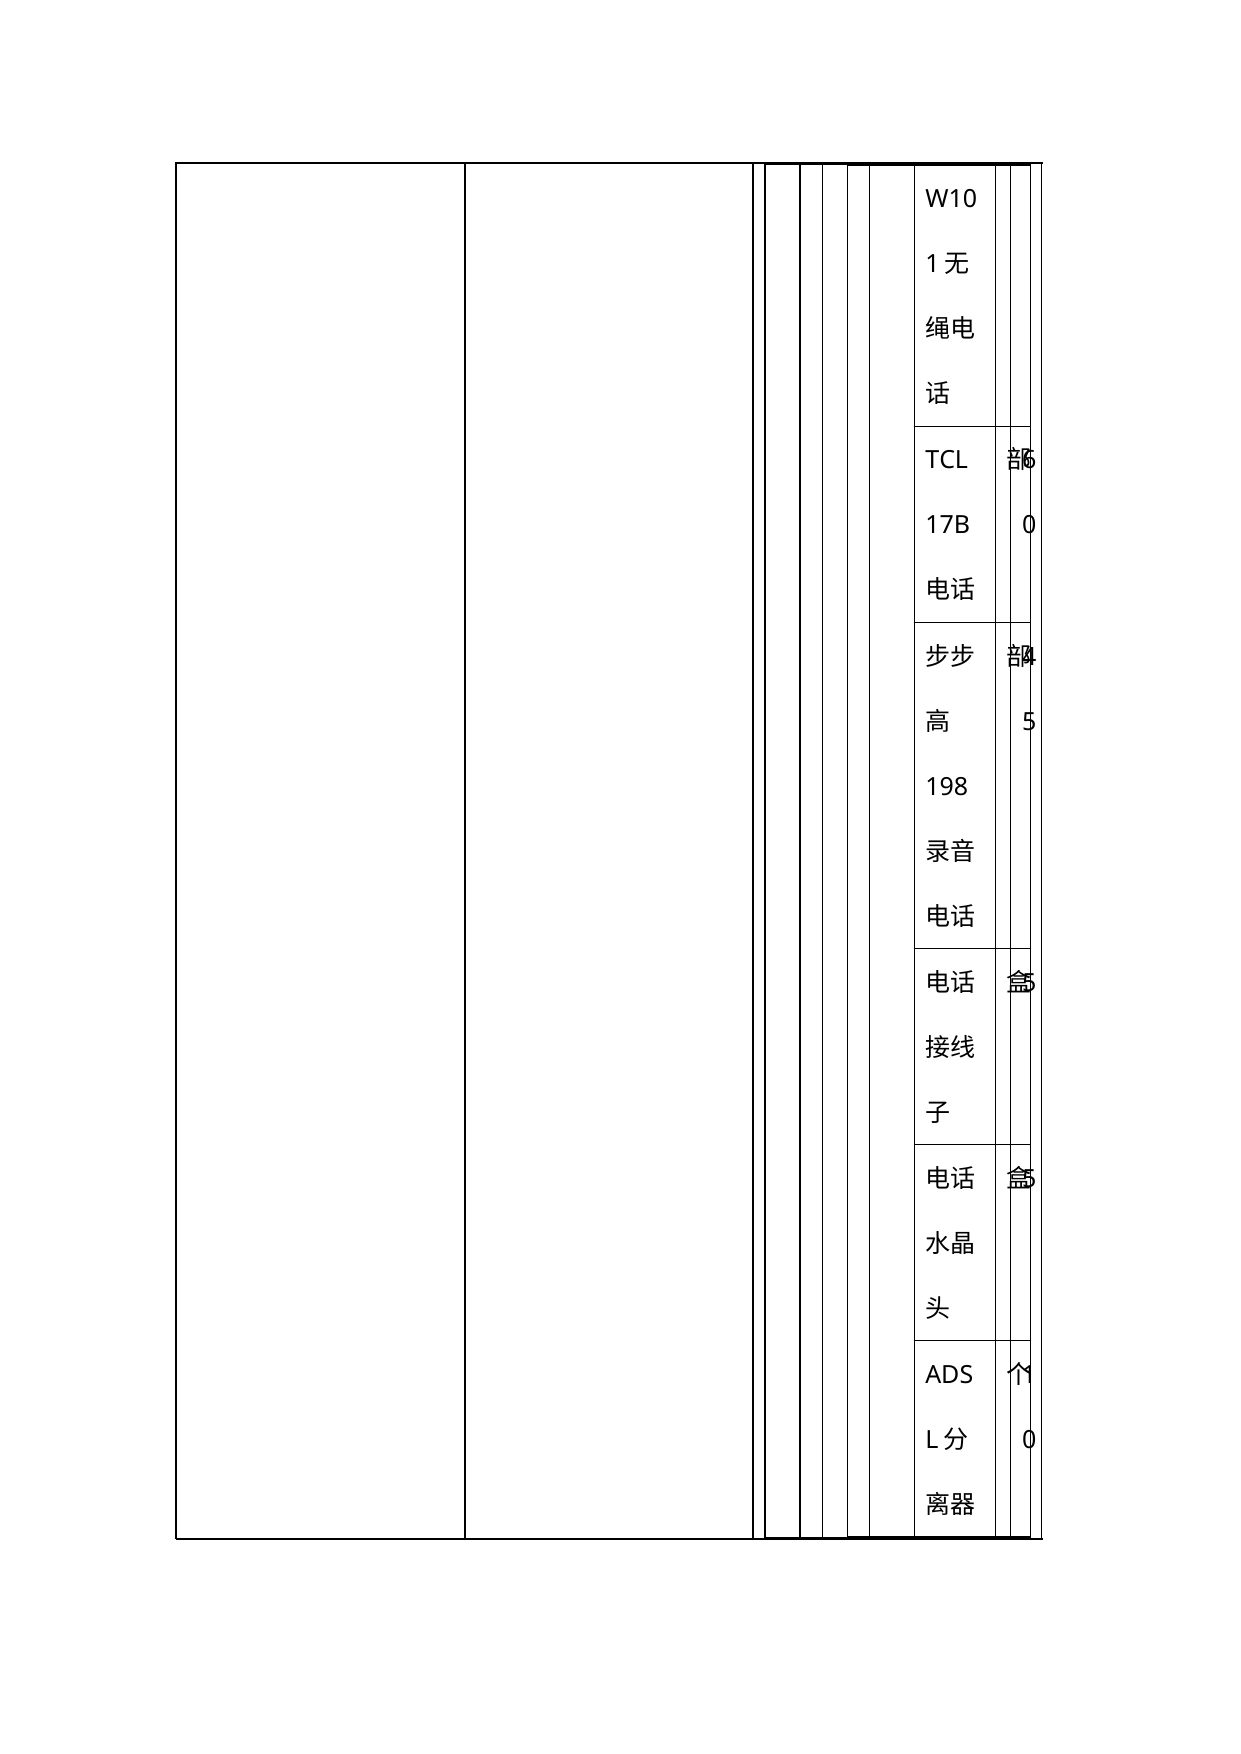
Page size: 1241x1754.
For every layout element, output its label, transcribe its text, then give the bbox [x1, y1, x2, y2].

table_cell 1 [177, 164, 464, 1538]
table_cell [1025, 517, 1030, 531]
table_cell [754, 164, 764, 1538]
table_cell [823, 165, 847, 1537]
table_cell [915, 427, 995, 622]
table_cell [1011, 427, 1030, 622]
table_cell [996, 166, 1010, 426]
table_cell [1011, 623, 1030, 948]
table_cell [996, 623, 1010, 948]
table_cell [1031, 164, 1041, 1538]
table_cell [801, 165, 822, 1537]
table_cell [466, 164, 752, 1538]
table_cell [766, 165, 799, 1537]
table_cell [996, 427, 1010, 622]
table_cell [1011, 992, 1030, 1144]
table_cell [1011, 1365, 1030, 1536]
table_cell [996, 949, 1010, 1144]
table_cell [848, 166, 869, 1536]
table_cell [1011, 1145, 1030, 1171]
table_cell [1011, 166, 1030, 426]
table_cell [1025, 1432, 1030, 1446]
table_cell [915, 166, 995, 426]
table_cell [915, 623, 995, 948]
table_cell [996, 1145, 1010, 1340]
table_cell [915, 1341, 995, 1536]
table_cell [915, 1145, 995, 1340]
table_cell [1011, 1341, 1030, 1369]
table_cell [1011, 1188, 1030, 1340]
table_cell [915, 949, 995, 1144]
table_cell [996, 1341, 1010, 1536]
table_cell [870, 166, 914, 1536]
table_cell [1011, 982, 1030, 989]
table_cell [1011, 949, 1030, 975]
table_cell [1011, 1178, 1030, 1185]
